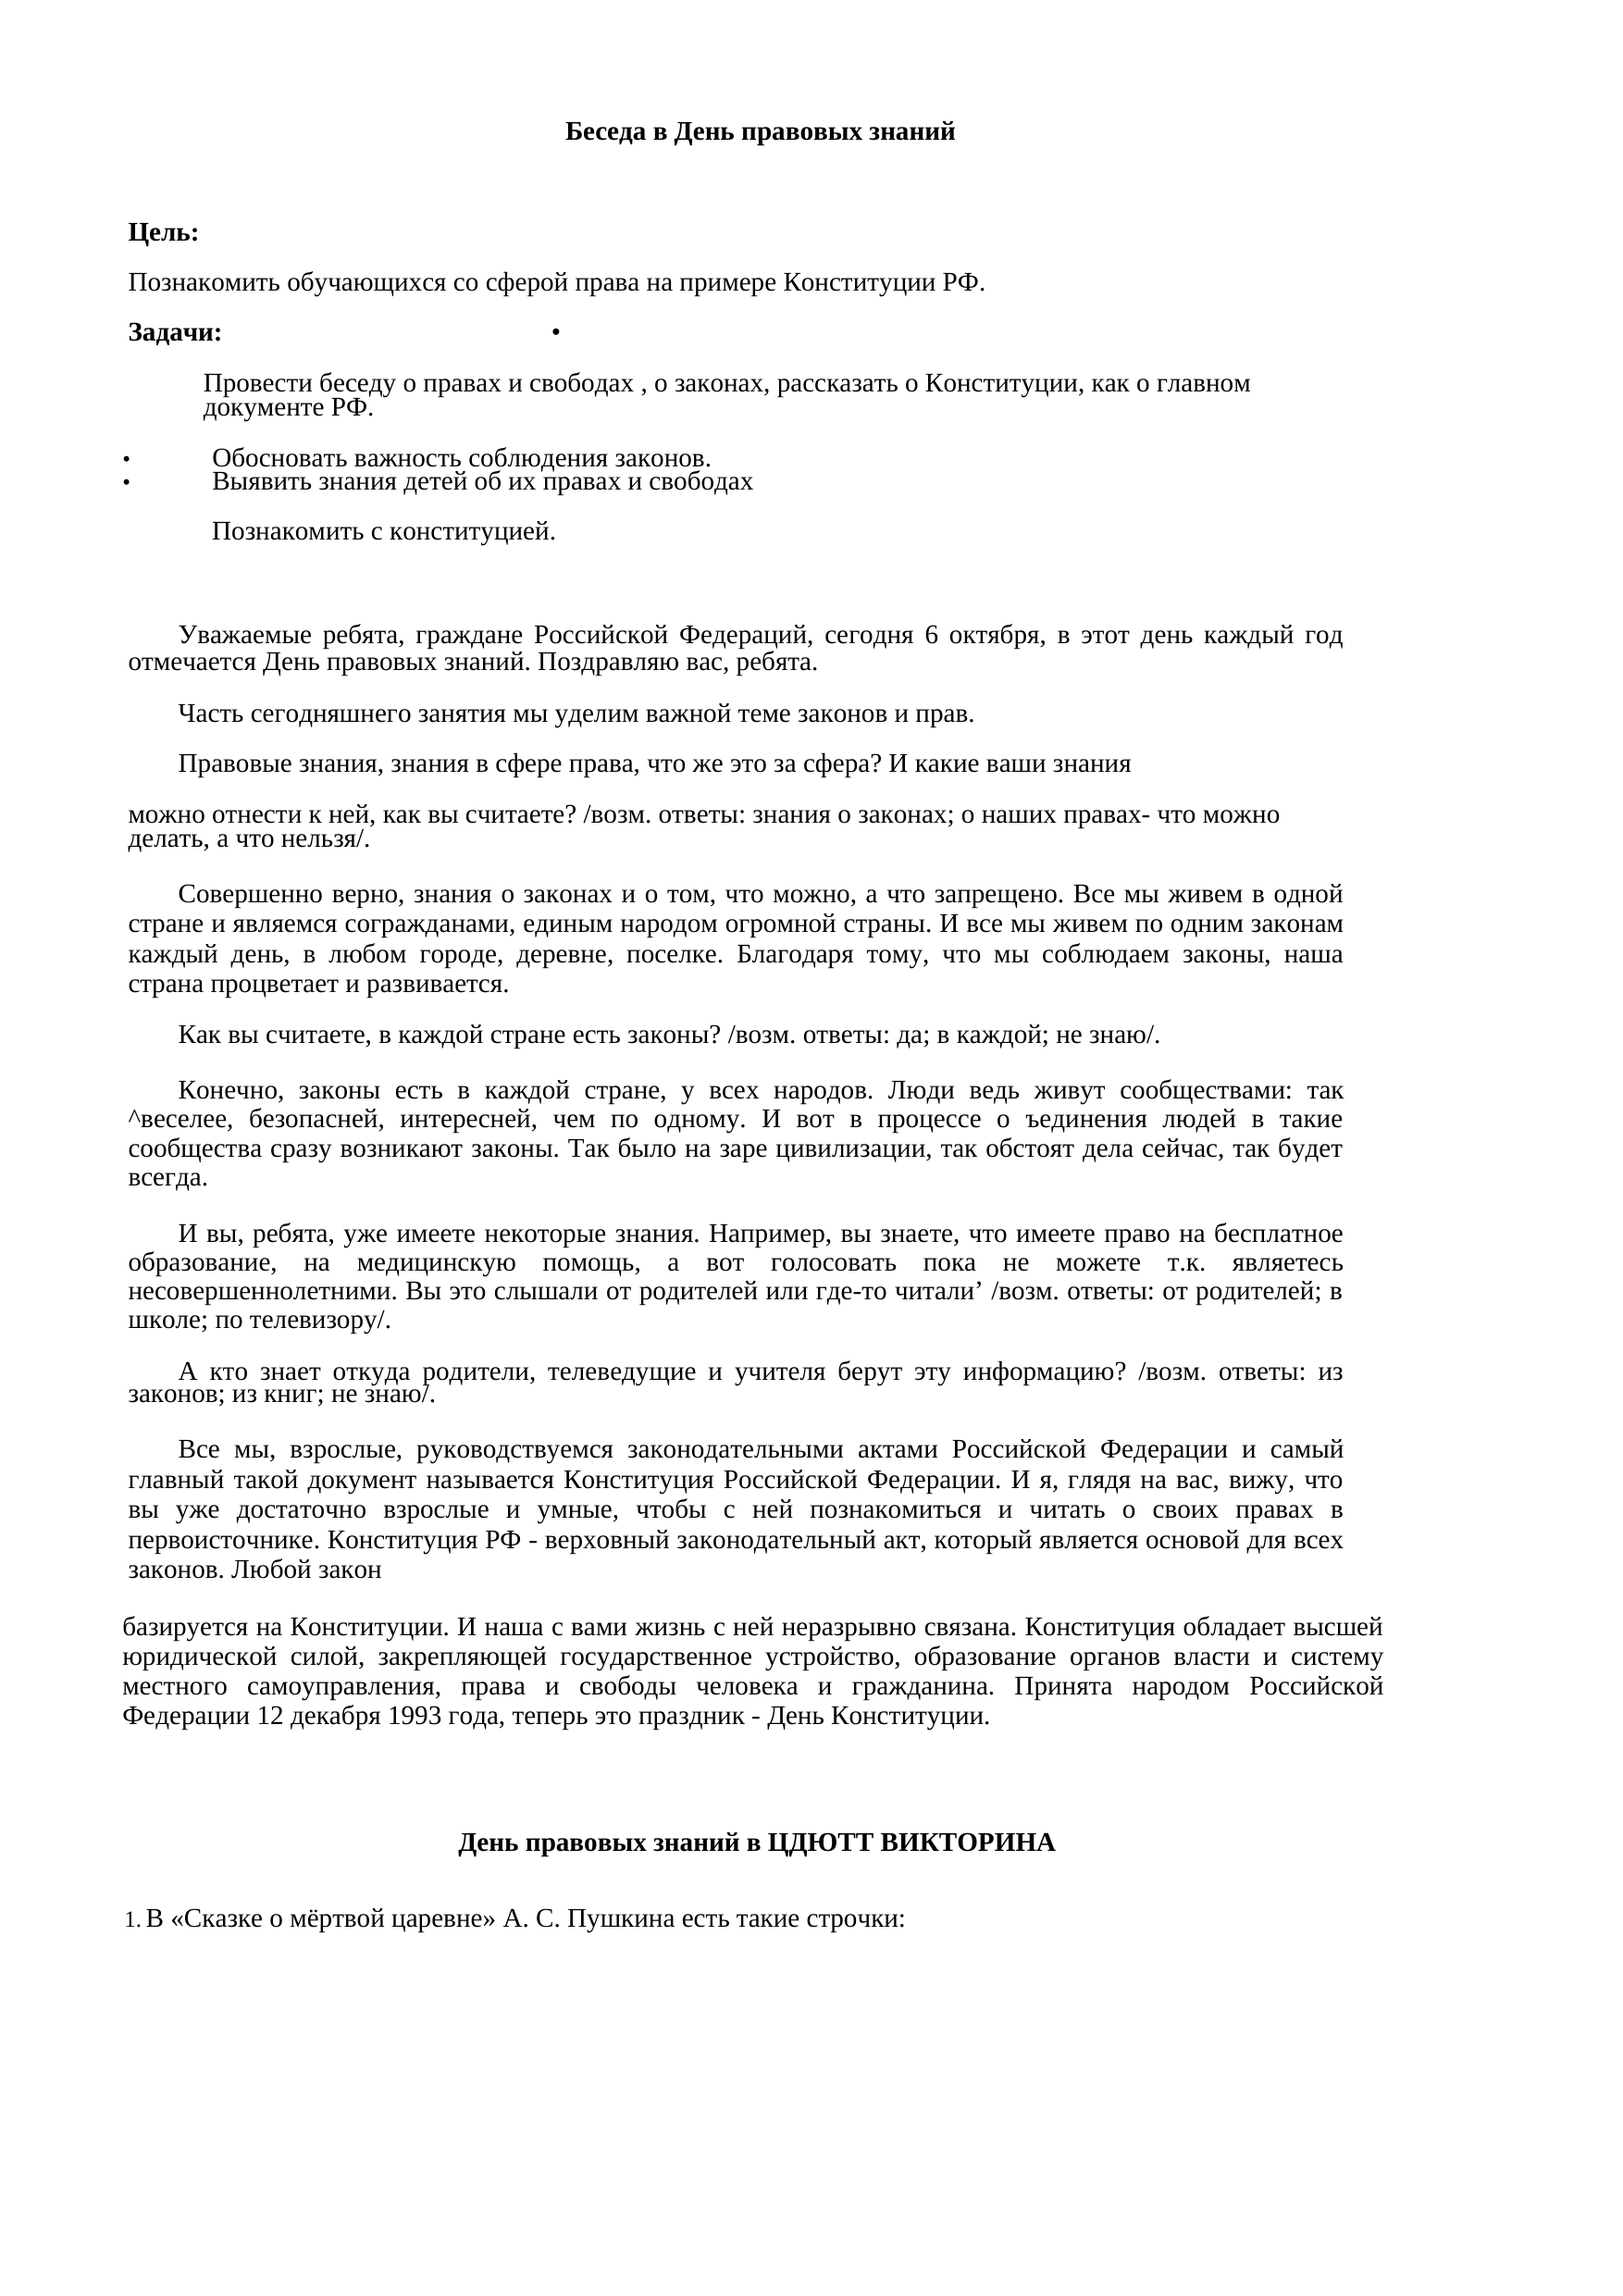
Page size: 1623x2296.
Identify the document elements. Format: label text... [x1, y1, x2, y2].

list Обосновать важность соблюдения законов. [122, 448, 1385, 471]
text Беседа в День правовых знаний [689, 122, 1385, 145]
list В «Сказке о мёртвой царевне» А. С. Пушкина есть такие строчки: [124, 1908, 1385, 1931]
text Задачи: • [128, 322, 1385, 345]
text Часть сегодняшнего занятия мы уделим важной теме законов и прав. [128, 703, 1385, 726]
text Все мы, взрослые, руководствуемся законодательными актами Российской Федерации и самый главный такой документ называется Конституция Российской Федерации. И я, глядя на вас, вижу, что вы уже достаточно взрослые и умные, чтобы с ней познакомиться и читать о своих правах в первоисточнике. Конституция РФ - верховный законодательный акт, который является основой для всех законов. Любой закон [128, 1434, 1344, 1584]
text Познакомить с конституцией. [128, 521, 1385, 544]
list Выявить знания детей об их правах и свободах [122, 471, 1385, 494]
text День правовых знаний в ЦДЮТТ ВИКТОРИНА [122, 1815, 1385, 1861]
text базируется на Конституции. И наша с вами жизнь с ней неразрывно связана. Конституция обладает высшей юридической силой, закрепляющей государственное устройство, образование органов власти и систему местного самоуправления, права и свободы человека и гражданина. Принята народом Российской Федерации 12 декабря 1993 года, теперь это праздник - День Конституции. [122, 1612, 1385, 1730]
text Правовые знания, знания в сфере права, что же это за сфера? И какие ваши знания [128, 753, 514, 776]
text Провести беседу о правах и свободах , о законах, рассказать о Конституции, как о главном документе РФ. [203, 373, 1314, 421]
text Уважаемые ребята, граждане Российской Федераций, сегодня 6 октября, в этот день каждый год отмечается День правовых знаний. Поздравляю вас, ребята. [128, 622, 1344, 676]
text Познакомить обучающихся со сферой права на примере Конституции РФ. [128, 272, 504, 295]
text И вы, ребята, уже имеете некоторые знания. Например, вы знаете, что имеете право на бесплатное образование, на медицинскую помощь, а вот голосовать пока не можете т.к. являетесь несовершеннолетними. Вы это слышали от родителей или где-то читали’ /возм. ответы: от родителей; в школе; по телевизору/. [128, 1219, 1344, 1334]
text Совершенно верно, знания о законах и о том, что можно, а что запрещено. Все мы живем в одной стране и являемся согражданами, единым народом огромной страны. И все мы живем по одним законам каждый день, в любом городе, деревне, поселке. Благодаря тому, что мы соблюдаем законы, наша страна процветает и развивается. [128, 878, 1344, 999]
text Правовые знания, знания в сфере права, что же это за сфера? И какие ваши знания [824, 753, 1385, 776]
text А кто знает откуда родители, телеведущие и учителя берут эту информацию? /возм. ответы: из законов; из книг; не знаю/. [128, 1361, 1344, 1408]
text Конечно, законы есть в каждой стране, у всех народов. Люди ведь живут сообществами: так ^веселее, безопасней, интересней, чем по одному. И вот в процессе о ъединения людей в такие сообщества сразу возникают законы. Так было на заре цивилизации, так обстоят дела сейчас, так будет всегда. [128, 1075, 1344, 1192]
text Беседа в День правовых знаний [136, 122, 680, 145]
text Правовые знания, знания в сфере права, что же это за сфера? И какие ваши знания [517, 753, 822, 776]
text Как вы считаете, в каждой стране есть законы? /возм. ответы: да; в каждой; не знаю/. [128, 1025, 1385, 1049]
text Познакомить обучающихся со сферой права на примере Конституции РФ. [507, 272, 1385, 295]
text Цель: [128, 222, 1385, 245]
text можно отнести к ней, как вы считаете? /возм. ответы: знания о законах; о наших правах- что можно делать, а что нельзя/. [128, 803, 1344, 851]
